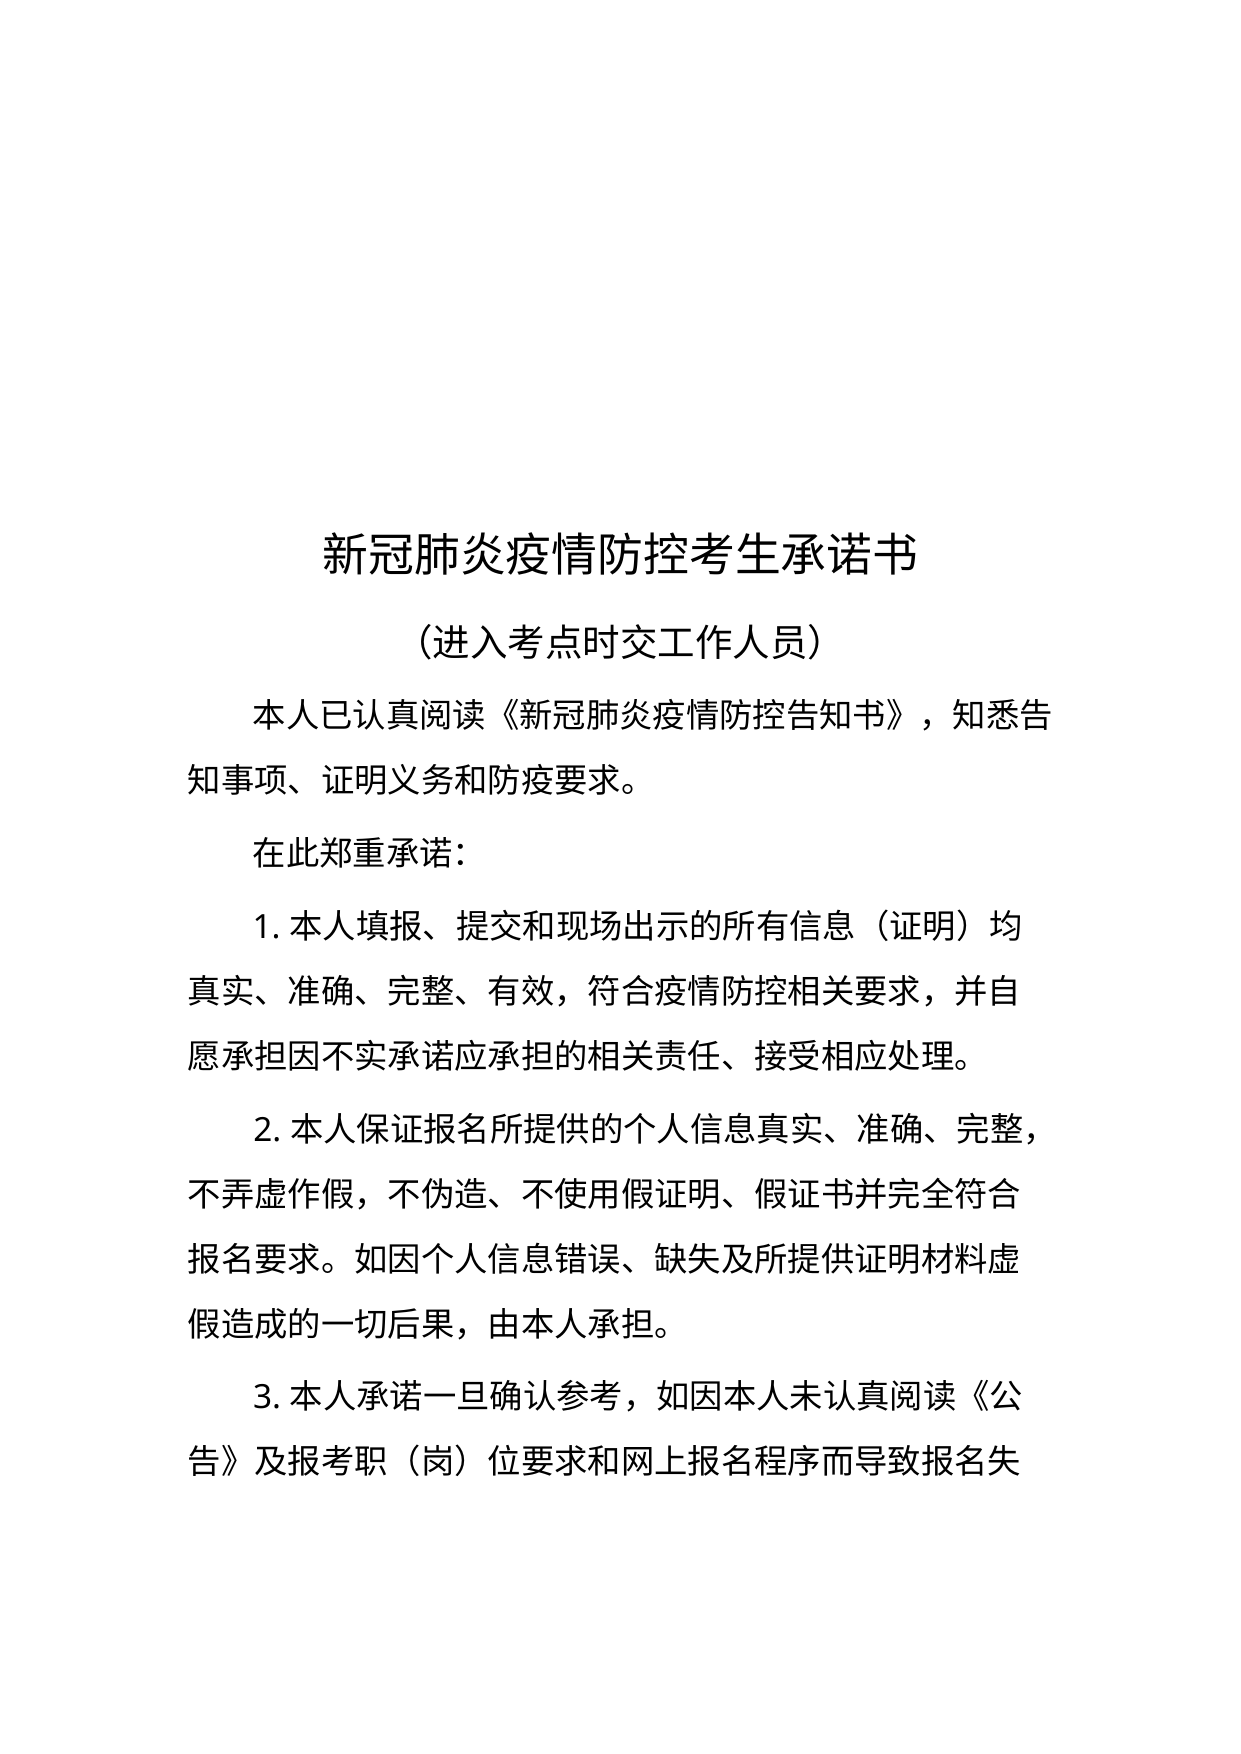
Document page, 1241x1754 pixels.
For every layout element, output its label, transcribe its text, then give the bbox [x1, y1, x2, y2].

text 本人已认真阅读《新冠肺炎疫情防控告知书》，知悉告知事项、证明义务和防疫要求。 [187, 681, 1053, 811]
text 新冠肺炎疫情防控考生承诺书 [187, 503, 1053, 600]
text 在此郑重承诺： [187, 818, 1053, 883]
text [187, 1362, 1053, 1492]
text 1. 本人填报、提交和现场出示的所有信息（证明）均真实、准确、完整、有效，符合疫情防控相关要求，并自愿承担因不实承诺应承担的相关责任、接受相应处理。 [187, 891, 1053, 1086]
text （进入考点时交工作人员） [187, 608, 1053, 673]
text 2. 本人保证报名所提供的个人信息真实、准确、完整，不弄虚作假，不伪造、不使用假证明、假证书并完全符合报名要求。如因个人信息错误、缺失及所提供证明材料虚假造成的一切后果，由本人承担。 [187, 1094, 1053, 1354]
